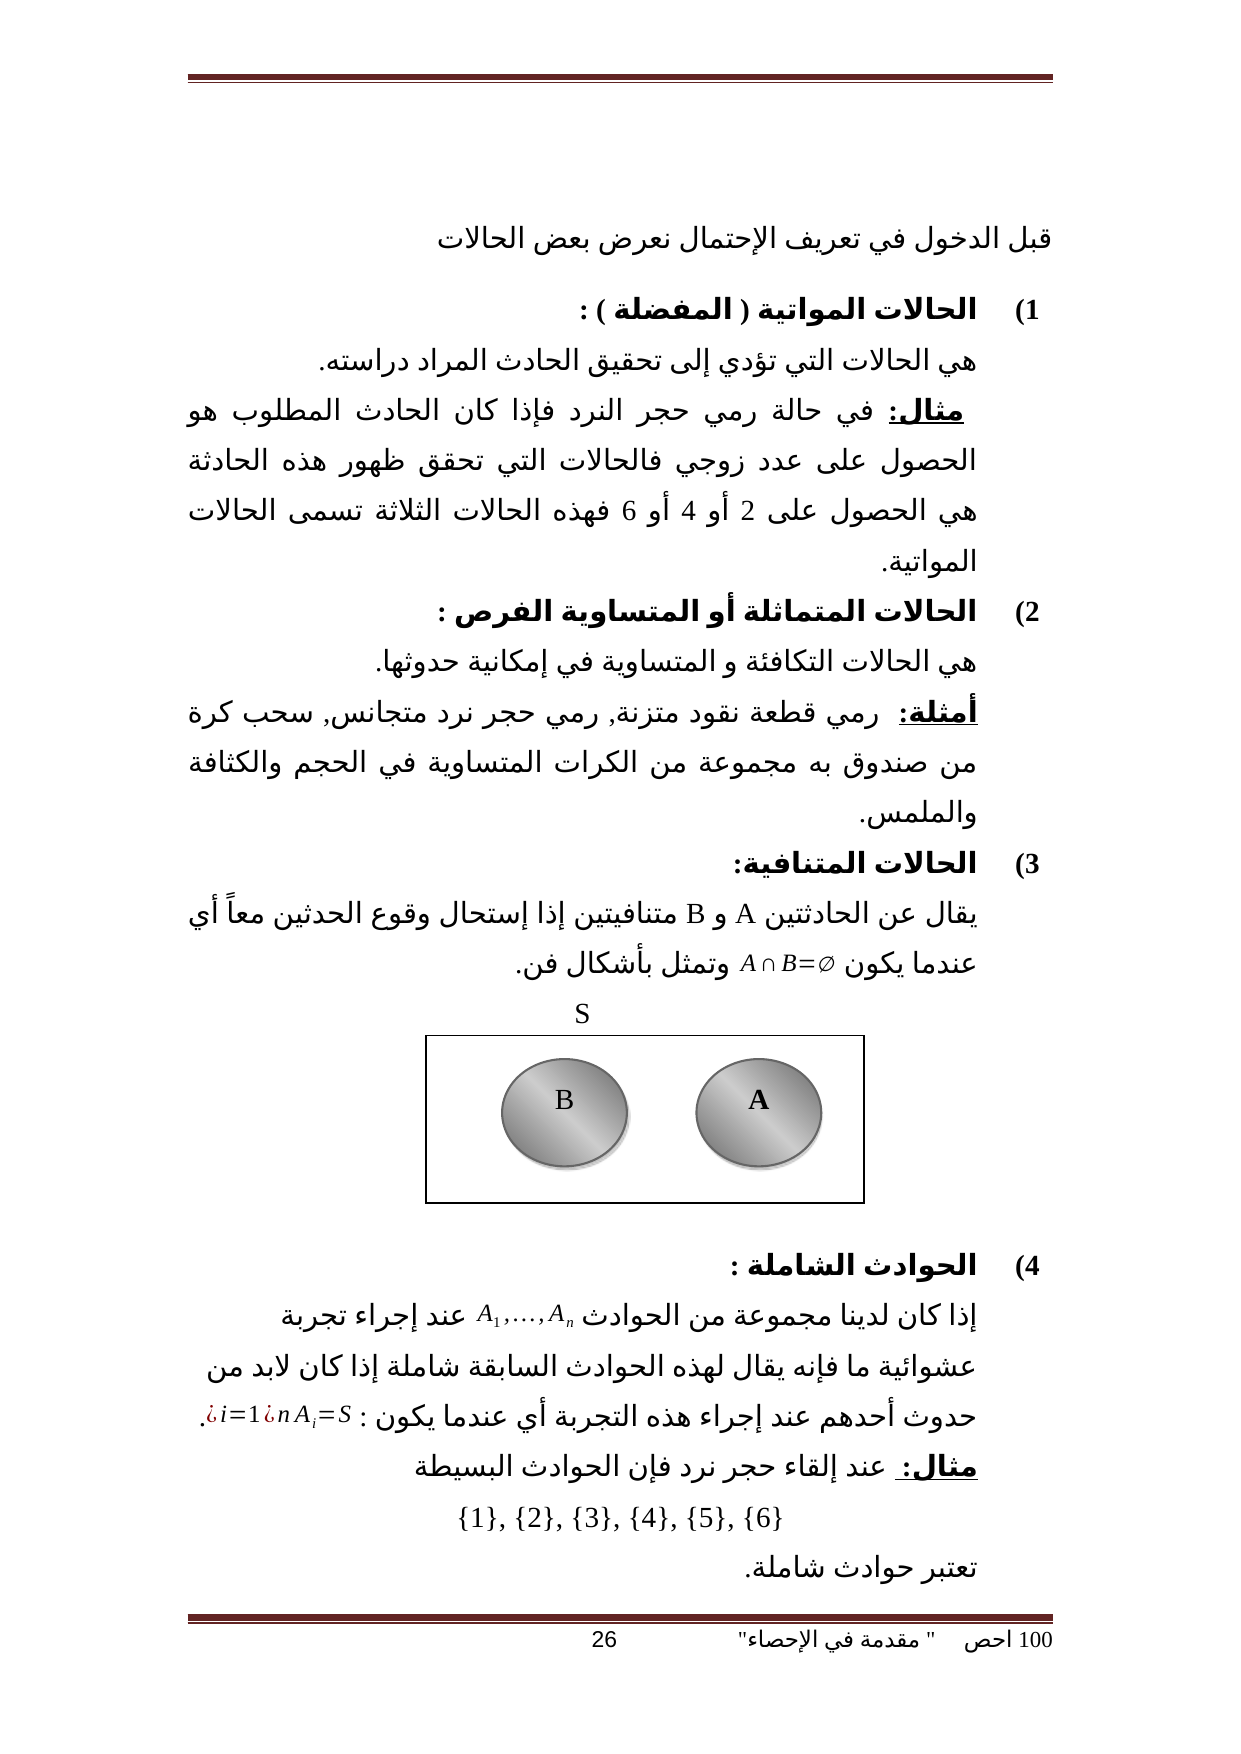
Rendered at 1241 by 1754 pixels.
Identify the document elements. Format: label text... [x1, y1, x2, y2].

list {1}, {2}, {3}, {4}, {5}, {6} [187, 1500, 1053, 1533]
list مثال: عند إلقاء حجر نرد فإن الحوادث البسيطة [187, 1449, 978, 1483]
list يقال عن الحادثتين A و B متنافيتين إذا إستحال وقوع الحدثين معاً أي عندما يكون وتمثل بأشكال فن. [187, 896, 978, 980]
list الحالات المتنافية: [187, 846, 1015, 879]
list مثال: في حالة رمي حجر النرد فإذا كان الحادث المطلوب هو الحصول على عدد زوجي فالحالات التي تحقق ظهور هذه الحادثة هي الحصول على 2 أو 4 أو 6 فهذه الحالات الثلاثة تسمى الحالات المواتية. [187, 393, 978, 577]
text قبل الدخول في تعريف الإحتمال نعرض بعض الحالات [187, 221, 1053, 255]
list تعتبر حوادث شاملة. [187, 1550, 978, 1584]
list هي الحالات التكافئة و المتساوية في إمكانية حدوثها. [187, 644, 978, 678]
list الحالات المتماثلة أو المتساوية الفرص : [187, 594, 1015, 628]
list الحالات المواتية ( المفضلة ) : [187, 292, 1015, 326]
list أمثلة: رمي قطعة نقود متزنة, رمي حجر نرد متجانس, سحب كرة من صندوق به مجموعة من الكرات المتساوية في الحجم والكثافة والملمس. [187, 695, 978, 829]
list هي الحالات التي تؤدي إلى تحقيق الحادث المراد دراسته. [187, 343, 978, 376]
list الحوادث الشاملة : [187, 1248, 1015, 1282]
list إذا كان لدينا مجموعة من الحوادث عند إجراء تجربة عشوائية ما فإنه يقال لهذه الحوادث السابقة شاملة إذا كان لابد من حدوث أحدهم عند إجراء هذه التجربة أي عندما يكون : . [187, 1298, 978, 1433]
list S [187, 997, 978, 1030]
